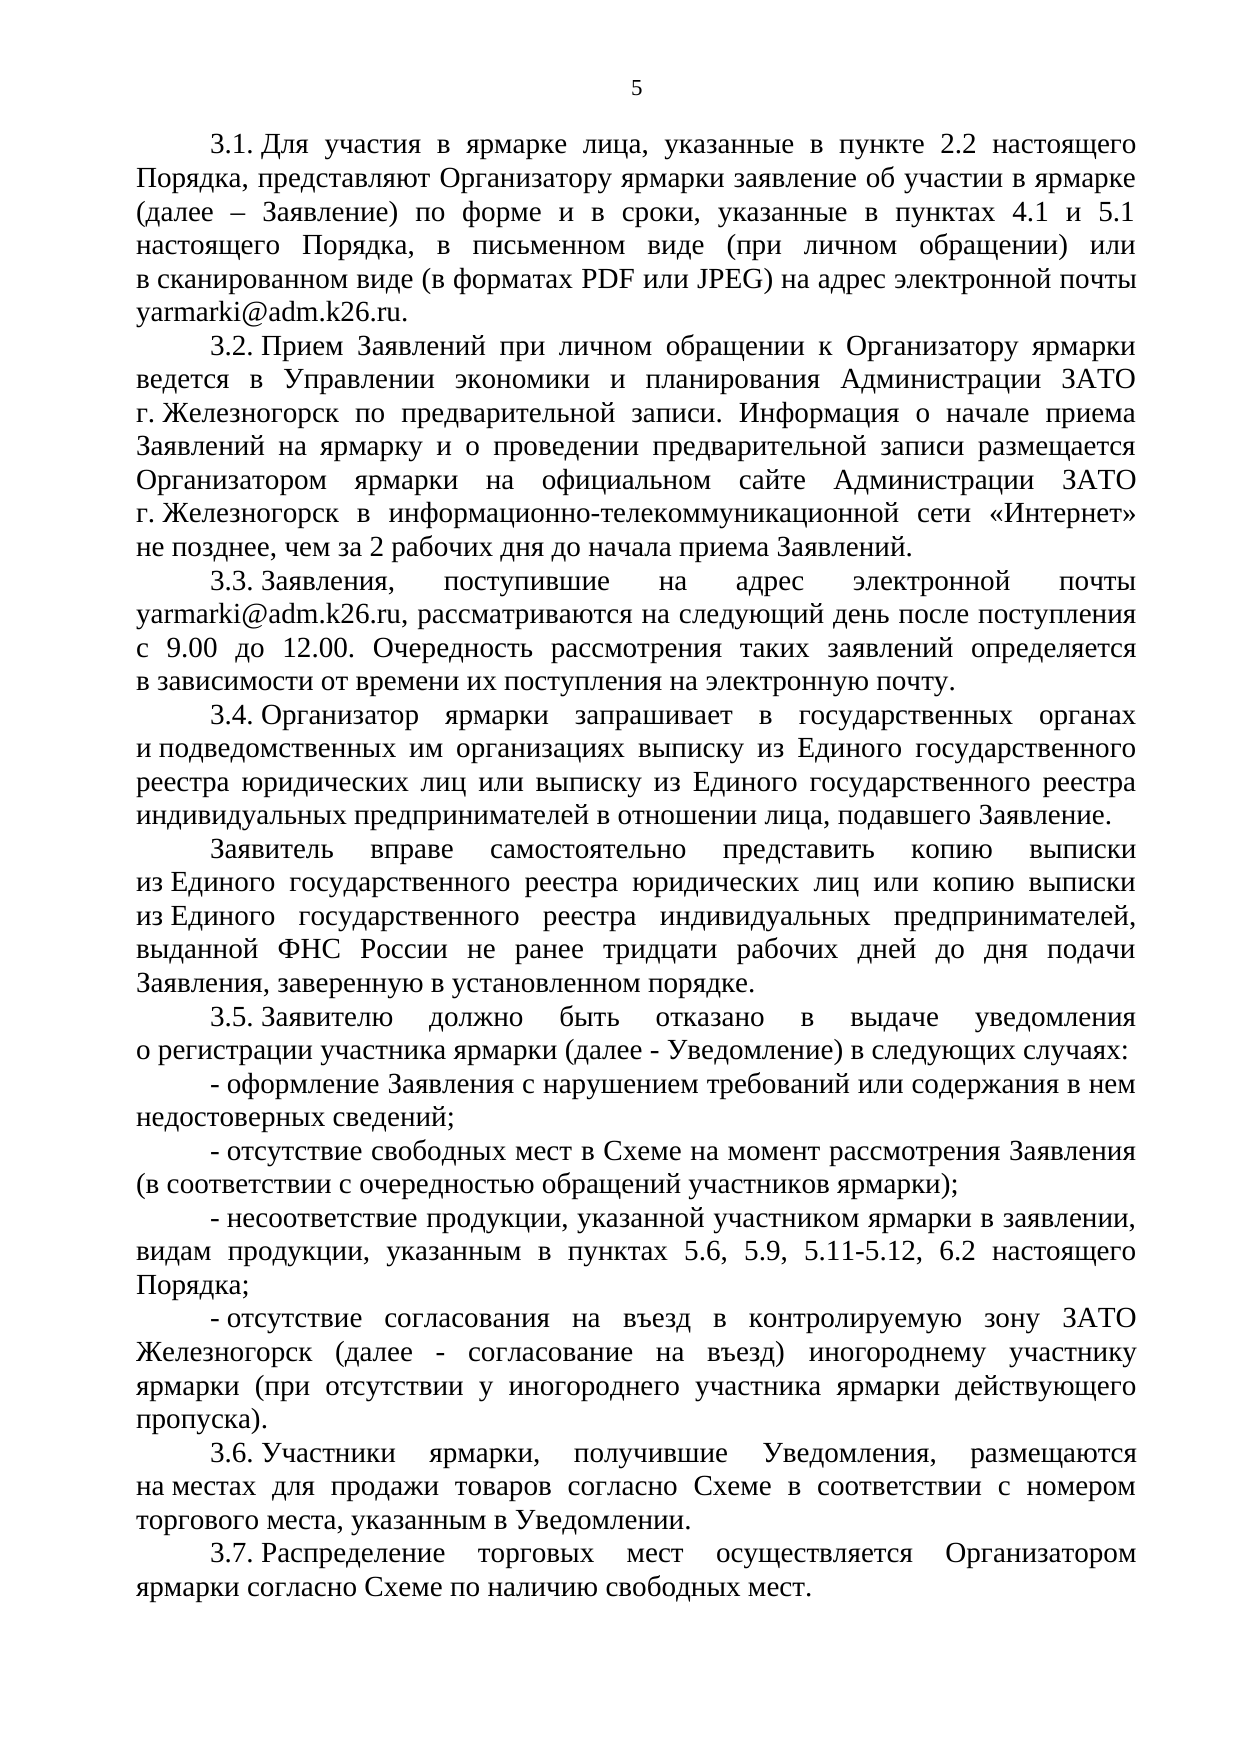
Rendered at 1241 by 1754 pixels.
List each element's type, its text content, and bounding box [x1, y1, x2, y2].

text - несоответствие продукции, указанной участником ярмарки в заявлении, видам продукции, указанным в пунктах 5.6, 5.9, 5.11-5.12, 6.2 настоящего Порядка; [136, 1200, 1137, 1301]
text 3.2. Прием Заявлений при личном обращении к Организатору ярмарки ведется в Управлении экономики и планирования Администрации ЗАТО г. Железногорск по предварительной записи. Информация о начале приема Заявлений на ярмарку и о проведении предварительной записи размещается Организатором ярмарки на официальном сайте Администрации ЗАТО г. Железногорск в информационно-телекоммуникационной сети «Интернет» не позднее, чем за 2 рабочих дня до начала приема Заявлений. [136, 328, 1137, 563]
text - отсутствие свободных мест в Схеме на момент рассмотрения Заявления (в соответствии с очередностью обращений участников ярмарки); [136, 1133, 1137, 1200]
text 3.1. Для участия в ярмарке лица, указанные в пункте 2.2 настоящего Порядка, представляют Организатору ярмарки заявление об участии в ярмарке (далее – Заявление) по форме и в сроки, указанные в пунктах 4.1 и 5.1 настоящего Порядка, в письменном виде (при личном обращении) или в сканированном виде (в форматах PDF или JPEG) на адрес электронной почты yarmarki@adm.k26.ru. [136, 127, 1137, 328]
text 3.5. Заявителю должно быть отказано в выдаче уведомления о регистрации участника ярмарки (далее - Уведомление) в следующих случаях: [136, 999, 1137, 1066]
text 3.7. Распределение торговых мест осуществляется Организатором ярмарки согласно Схеме по наличию свободных мест. [136, 1535, 1137, 1602]
text - оформление Заявления с нарушением требований или содержания в нем недостоверных сведений; [136, 1066, 1137, 1133]
text 3.3. Заявления, поступившие на адрес электронной почты yarmarki@adm.k26.ru, рассматриваются на следующий день после поступления с 9.00 до 12.00. Очередность рассмотрения таких заявлений определяется в зависимости от времени их поступления на электронную почту. [136, 563, 1137, 697]
text 3.4. Организатор ярмарки запрашивает в государственных органах и подведомственных им организациях выписку из Единого государственного реестра юридических лиц или выписку из Единого государственного реестра индивидуальных предпринимателей в отношении лица, подавшего Заявление. [136, 697, 1137, 831]
text 3.6. Участники ярмарки, получившие Уведомления, размещаются на местах для продажи товаров согласно Схеме в соответствии с номером торгового места, указанным в Уведомлении. [136, 1435, 1137, 1535]
text - отсутствие согласования на въезд в контролируемую зону ЗАТО Железногорск (далее - согласование на въезд) иногороднему участнику ярмарки (при отсутствии у иногороднего участника ярмарки действующего пропуска). [136, 1301, 1137, 1435]
text Заявитель вправе самостоятельно представить копию выписки из Единого государственного реестра юридических лиц или копию выписки из Единого государственного реестра индивидуальных предпринимателей, выданной ФНС России не ранее тридцати рабочих дней до дня подачи Заявления, заверенную в установленном порядке. [136, 831, 1137, 999]
